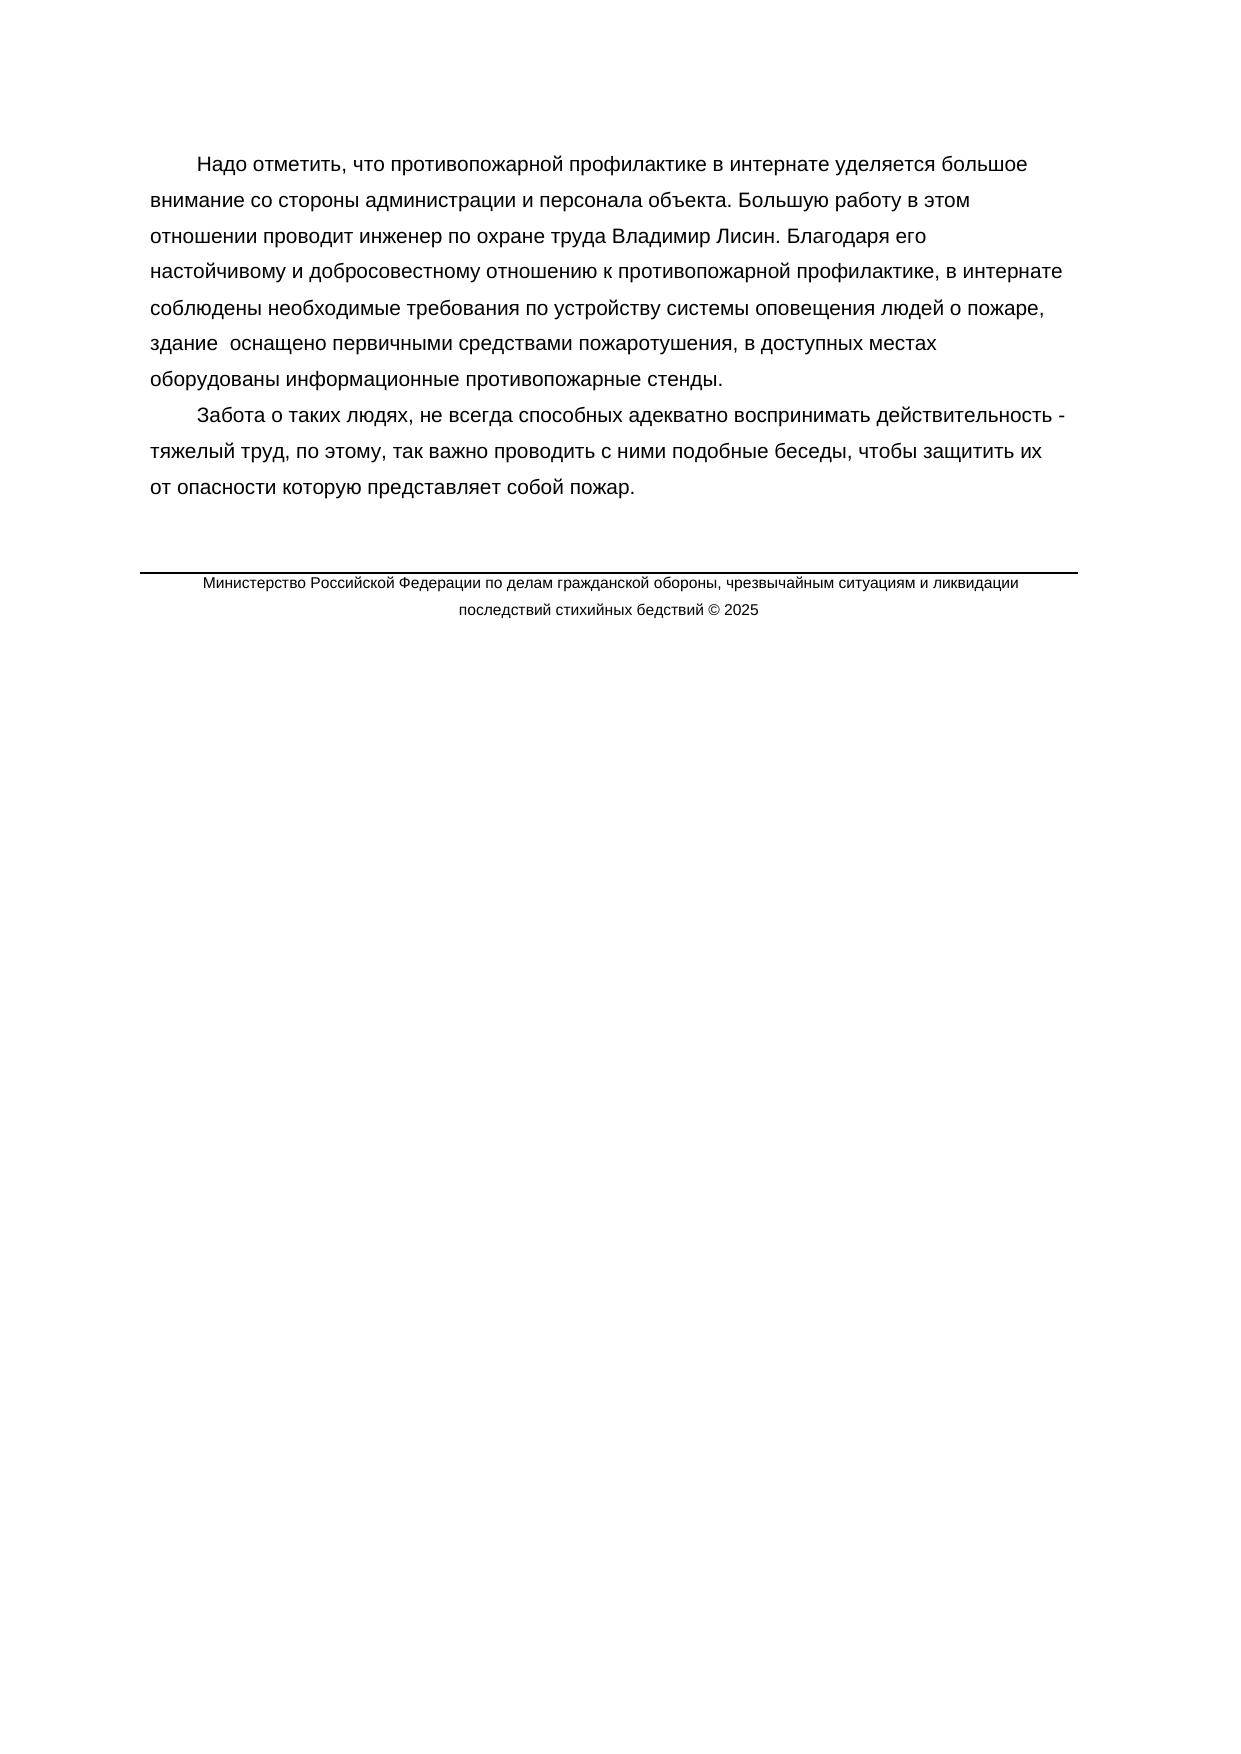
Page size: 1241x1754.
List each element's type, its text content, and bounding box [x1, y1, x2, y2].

table_cell Министерство Российской Федерации по делам гражданской обороны, чрезвычайным ситуациям и ликвидации последствий стихийных бедствий © 2025 [140, 574, 1078, 656]
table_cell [140, 150, 1078, 572]
